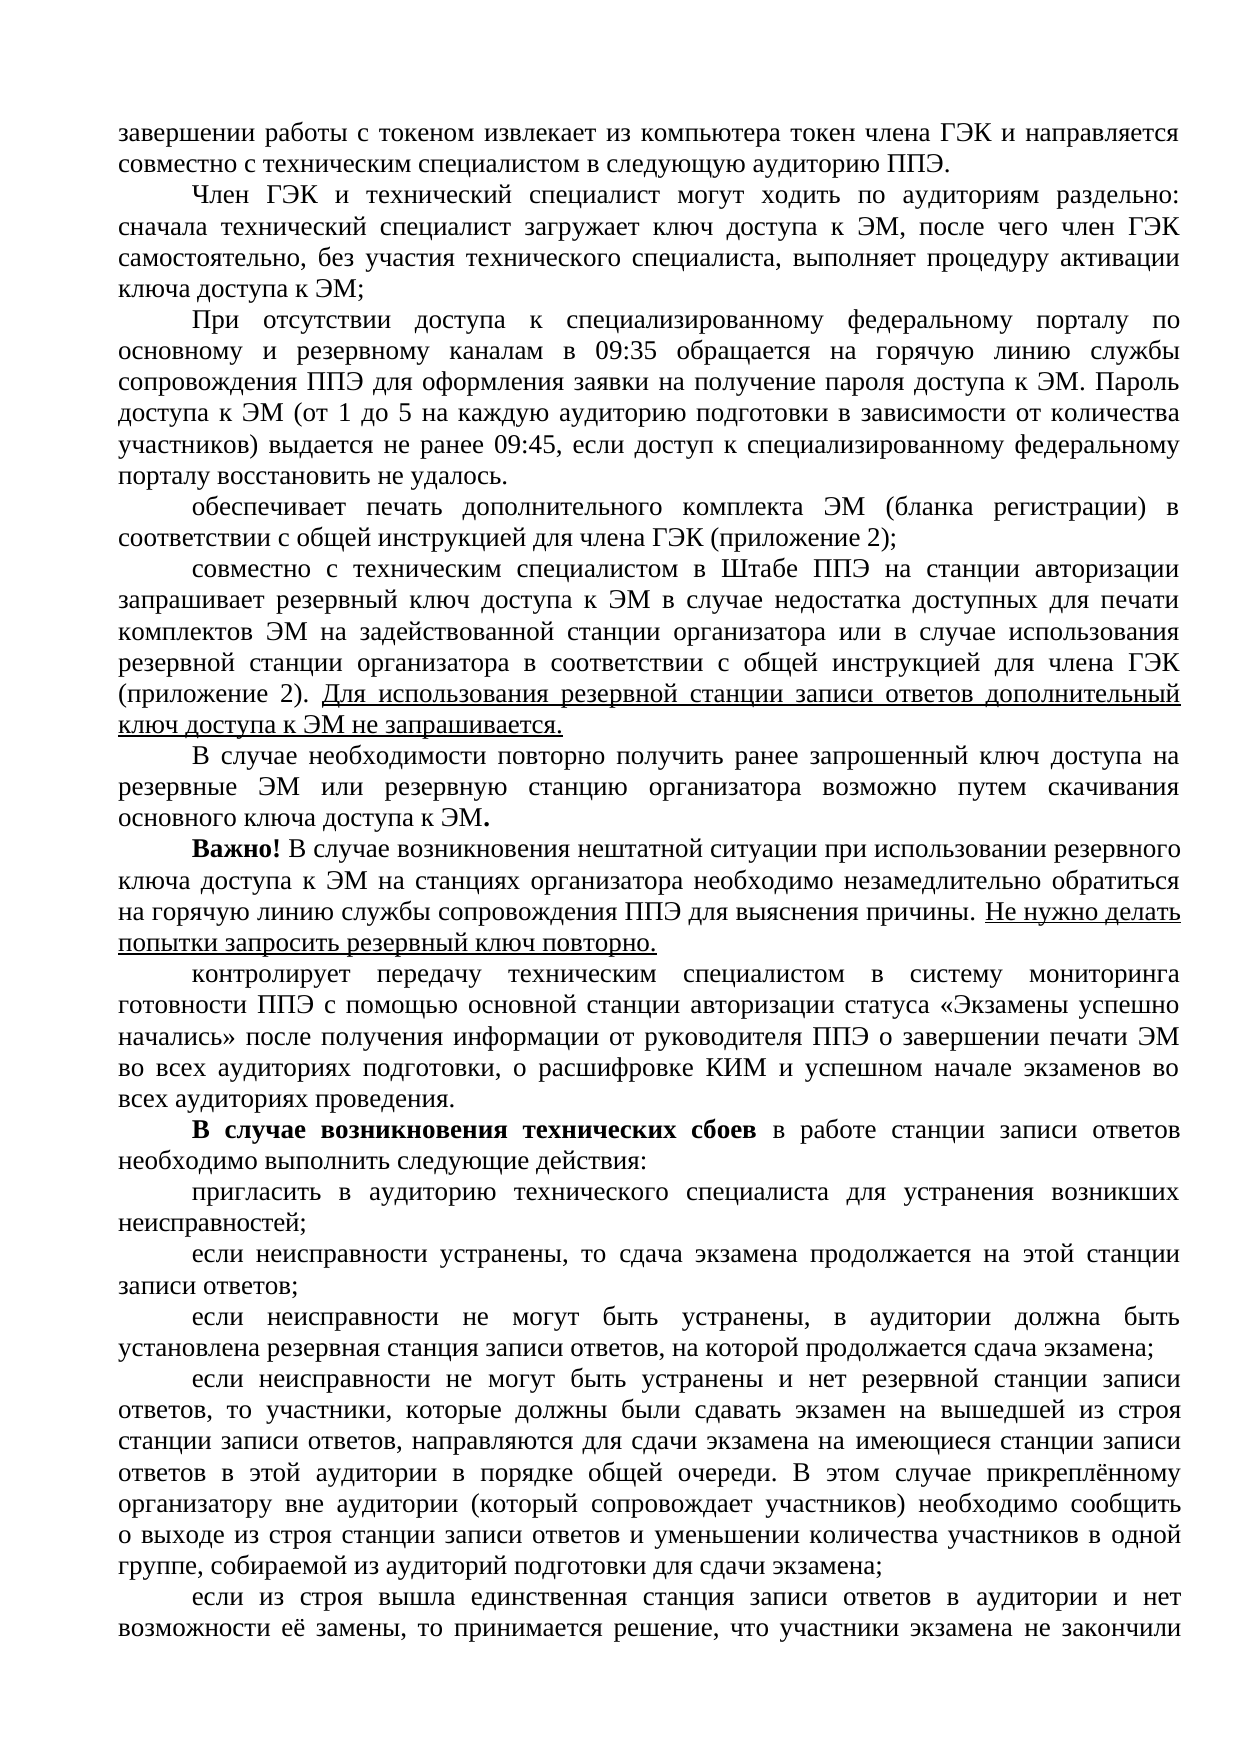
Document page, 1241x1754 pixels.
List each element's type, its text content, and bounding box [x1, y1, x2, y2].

text если неисправности не могут быть устранены и нет резервной станции записи ответов, то участники, которые должны были сдавать экзамен на вышедшей из строя станции записи ответов, направляются для сдачи экзамена на имеющиеся станции записи ответов в этой аудитории в порядке общей очереди. В этом случае прикреплённому организатору вне аудитории (который сопровождает участников) необходимо сообщить о выходе из строя станции записи ответов и уменьшении количества участников в одной группе, собираемой из аудиторий подготовки для сдачи экзамена; [118, 1362, 1181, 1580]
text При отсутствии доступа к специализированному федеральному порталу по основному и резервному каналам в 09:35 обращается на горячую линию службы сопровождения ППЭ для оформления заявки на получение пароля доступа к ЭМ. Пароль доступа к ЭМ (от 1 до 5 на каждую аудиторию подготовки в зависимости от количества участников) выдается не ранее 09:45, если доступ к специализированному федеральному порталу восстановить не удалось. [118, 303, 1181, 490]
text В случае необходимости повторно получить ранее запрошенный ключ доступа на резервные ЭМ или резервную станцию организатора возможно путем скачивания основного ключа доступа к ЭМ. [118, 739, 1181, 833]
text В случае возникновения технических сбоев в работе станции записи ответов необходимо выполнить следующие действия: [118, 1113, 1181, 1175]
text завершении работы с токеном извлекает из компьютера токен члена ГЭК и направляется совместно с техническим специалистом в следующую аудиторию ППЭ. [118, 116, 1180, 178]
text совместно с техническим специалистом в Штабе ППЭ на станции авторизации запрашивает резервный ключ доступа к ЭМ в случае недостатка доступных для печати комплектов ЭМ на задействованной станции организатора или в случае использования резервной станции организатора в соответствии с общей инструкцией для члена ГЭК (приложение 2). Для использования резервной станции записи ответов дополнительный ключ доступа к ЭМ не запрашивается. [118, 552, 1181, 739]
text пригласить в аудиторию технического специалиста для устранения возникших неисправностей; [118, 1175, 1181, 1238]
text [118, 1580, 1181, 1642]
text обеспечивает печать дополнительного комплекта ЭМ (бланка регистрации) в соответствии с общей инструкцией для члена ГЭК (приложение 2); [118, 490, 1180, 552]
text контролирует передачу техническим специалистом в систему мониторинга готовности ППЭ с помощью основной станции авторизации статуса «Экзамены успешно начались» после получения информации от руководителя ППЭ о завершении печати ЭМ во всех аудиториях подготовки, о расшифровке КИМ и успешном начале экзаменов во всех аудиториях проведения. [118, 957, 1181, 1113]
text Член ГЭК и технический специалист могут ходить по аудиториям раздельно: сначала технический специалист загружает ключ доступа к ЭМ, после чего член ГЭК самостоятельно, без участия технического специалиста, выполняет процедуру активации ключа доступа к ЭМ; [118, 178, 1181, 303]
text если неисправности устранены, то сдача экзамена продолжается на этой станции записи ответов; [118, 1238, 1180, 1300]
text Важно! В случае возникновения нештатной ситуации при использовании резервного ключа доступа к ЭМ на станциях организатора необходимо незамедлительно обратиться на горячую линию службы сопровождения ППЭ для выяснения причины. Не нужно делать попытки запросить резервный ключ повторно. [118, 833, 1181, 957]
text если неисправности не могут быть устранены, в аудитории должна быть установлена резервная станция записи ответов, на которой продолжается сдача экзамена; [118, 1300, 1180, 1362]
